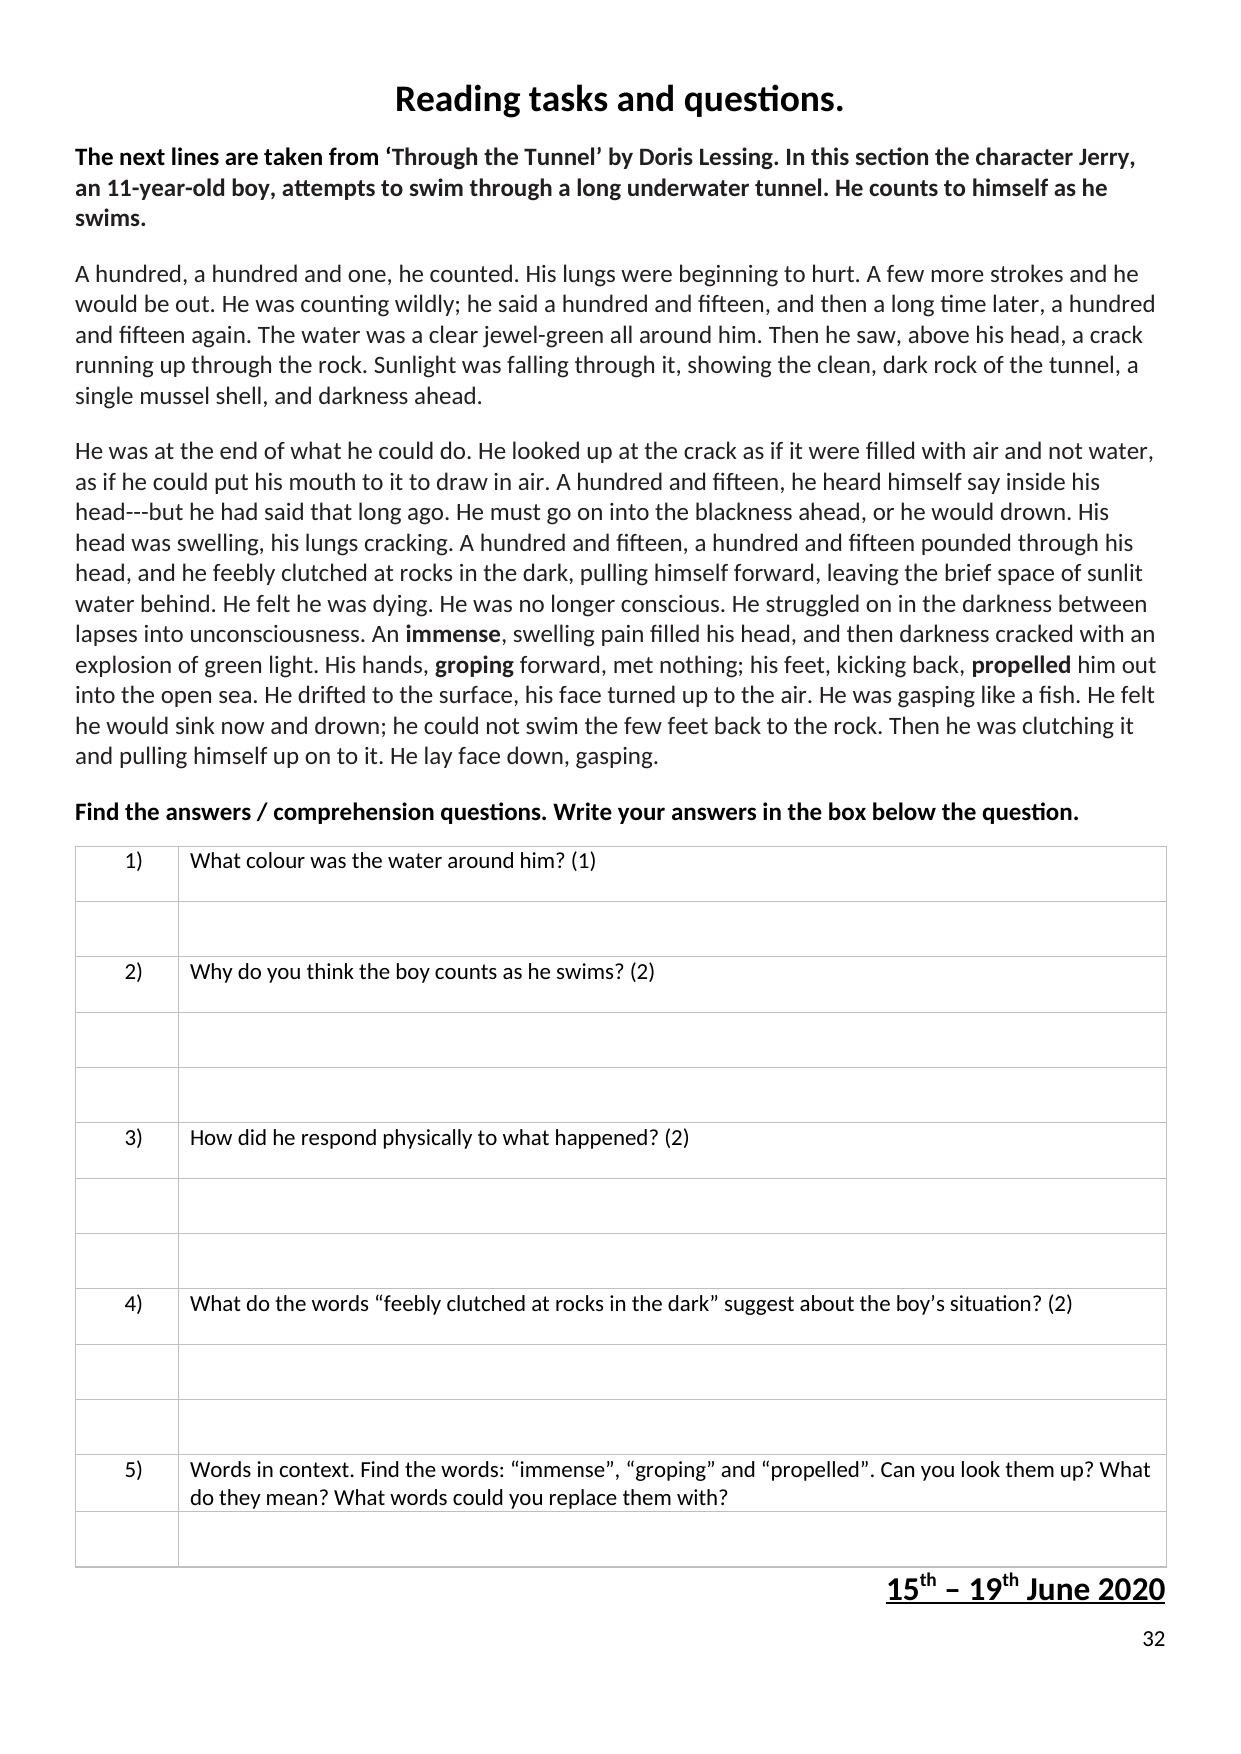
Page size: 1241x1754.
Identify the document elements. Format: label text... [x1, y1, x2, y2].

table_cell What do the words “feebly clutched at rocks in the dark” suggest about the boy’s situation? (2) [179, 1289, 1166, 1343]
table_cell [76, 1234, 178, 1288]
table_cell Why do you think the boy counts as he swims? (2) [179, 957, 1166, 1012]
table_cell [76, 1123, 178, 1177]
table_cell How did he respond physically to what happened? (2) [179, 1123, 1166, 1177]
table_cell [76, 1013, 178, 1067]
text He was at the end of what he could do. He looked up at the crack as if it were filled with air and not water, as if he could put his mouth to it to draw in air. A hundred and fifteen, he heard himself say inside his head---but he had said that long ago. He must go on into the blackness ahead, or he would drown. His head was swelling, his lungs cracking. A hundred and fifteen, a hundred and fifteen pounded through his head, and he feebly clutched at rocks in the dark, pulling himself forward, leaving the brief space of sunlit water behind. He felt he was dying. He was no longer conscious. He struggled on in the darkness between lapses into unconsciousness. An immense, swelling pain filled his head, and then darkness cracked with an explosion of green light. His hands, groping forward, met nothing; his feet, kicking back, propelled him out into the open sea. He drifted to the surface, his face turned up to the air. He was gasping like a fish. He felt he would sink now and drown; he could not swim the few feet back to the rock. Then he was clutching it and pulling himself up on to it. He lay face down, gasping. [75, 435, 1165, 771]
text 15th – 19th June 2020 [75, 1568, 1165, 1608]
table_cell [76, 1068, 178, 1122]
table_cell [76, 1455, 178, 1511]
table_cell [179, 902, 1166, 956]
table_cell [179, 1179, 1166, 1233]
table_cell [76, 1512, 178, 1566]
table_cell [179, 1234, 1166, 1288]
table_cell [179, 1400, 1166, 1454]
table_cell [76, 1289, 178, 1343]
table_header [76, 847, 178, 901]
text The next lines are taken from ‘Through the Tunnel’ by Doris Lessing. In this section the character Jerry, an 11-year-old boy, attempts to swim through a long underwater tunnel. He counts to himself as he swims. [75, 141, 1165, 233]
table_cell [76, 1345, 178, 1399]
table_cell Words in context. Find the words: “immense”, “groping” and “propelled”. Can you look them up? What do they mean? What words could you replace them with? [179, 1455, 1166, 1511]
table_cell [179, 1068, 1166, 1122]
table_cell [76, 957, 178, 1012]
table_cell [179, 1013, 1166, 1067]
text Find the answers / comprehension questions. Write your answers in the box below the question. [75, 796, 1165, 827]
table_header What colour was the water around him? (1) [179, 847, 1166, 901]
table_cell [179, 1512, 1166, 1566]
text A hundred, a hundred and one, he counted. His lungs were beginning to hurt. A few more strokes and he would be out. He was counting wildly; he said a hundred and fifteen, and then a long time later, a hundred and fifteen again. The water was a clear jewel-green all around him. Then he saw, above his head, a crack running up through the rock. Sunlight was falling through it, showing the clean, dark rock of the tunnel, a single mussel shell, and darkness ahead. [75, 258, 1165, 410]
table_cell [179, 1345, 1166, 1399]
table_cell [76, 1179, 178, 1233]
table_cell [76, 1400, 178, 1454]
text Reading tasks and questions. [75, 75, 1165, 121]
table_cell [76, 902, 178, 956]
